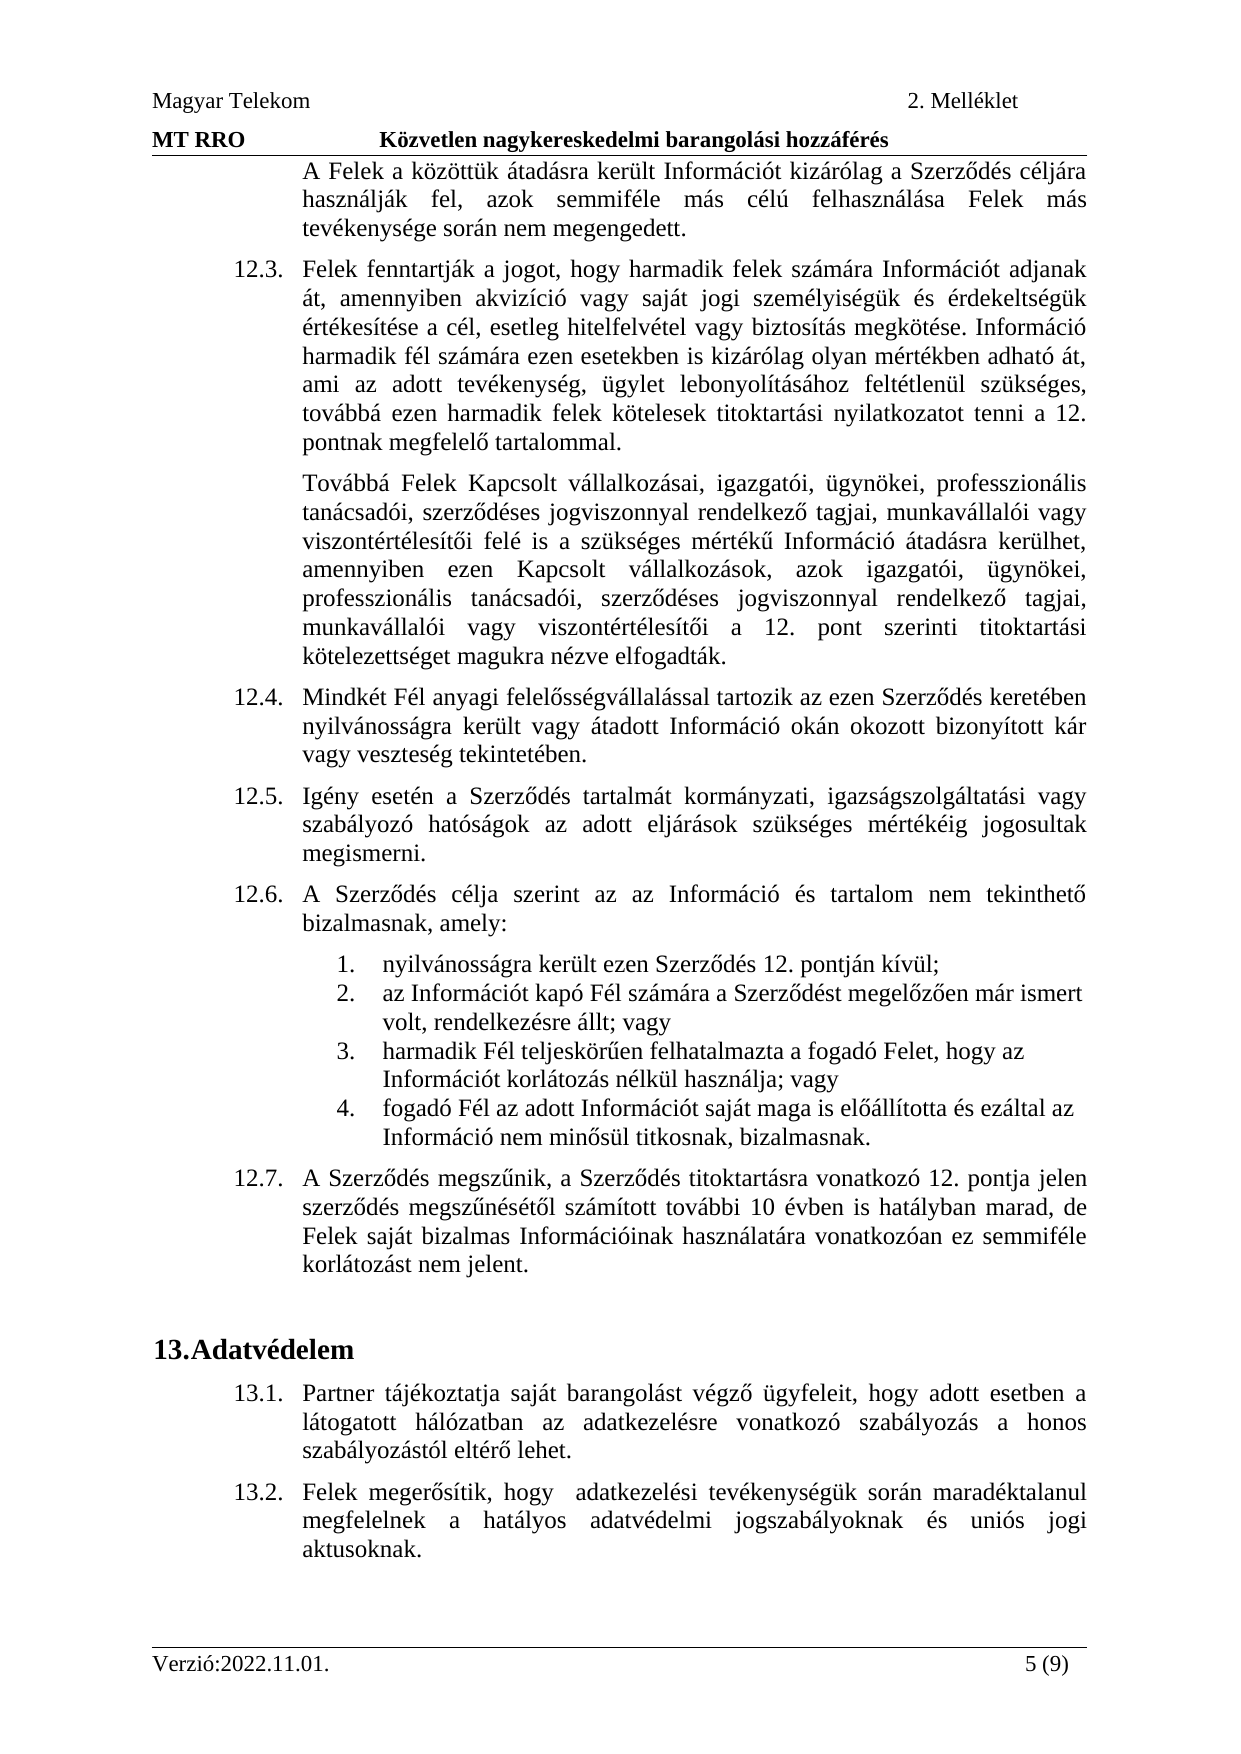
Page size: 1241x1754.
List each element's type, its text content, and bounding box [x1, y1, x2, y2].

list fogadó Fél az adott Információt saját maga is előállította és ezáltal az Információ nem minősül titkosnak, bizalmasnak. [336, 1093, 1087, 1151]
list nyilvánosságra került ezen Szerződés 12. pontján kívül; [336, 949, 1087, 978]
list az Információt kapó Fél számára a Szerződést megelőzően már ismert volt, rendelkezésre állt; vagy [336, 978, 1087, 1036]
list Partner tájékoztatja saját barangolást végző ügyfeleit, hogy adott esetben a látogatott hálózatban az adatkezelésre vonatkozó szabályozás a honos szabályozástól eltérő lehet. [233, 1378, 1087, 1464]
subtitle Adatvédelem [153, 1332, 1087, 1366]
list A Szerződés célja szerint az az Információ és tartalom nem tekinthető bizalmasnak, amely: [233, 879, 1087, 937]
list A Szerződés megszűnik, a Szerződés titoktartásra vonatkozó 12. pontja jelen szerződés megszűnésétől számított további 10 évben is hatályban marad, de Felek saját bizalmas Információinak használatára vonatkozóan ez semmiféle korlátozást nem jelent. [233, 1163, 1087, 1278]
list Igény esetén a Szerződés tartalmát kormányzati, igazságszolgáltatási vagy szabályozó hatóságok az adott eljárások szükséges mértékéig jogosultak megismerni. [233, 781, 1087, 867]
list Mindkét Fél anyagi felelősségvállalással tartozik az ezen Szerződés keretében nyilvánosságra került vagy átadott Információ okán okozott bizonyított kár vagy veszteség tekintetében. [233, 682, 1087, 768]
list Felek megerősítik, hogy adatkezelési tevékenységük során maradéktalanul megfelelnek a hatályos adatvédelmi jogszabályoknak és uniós jogi aktusoknak. [233, 1477, 1087, 1563]
list Felek fenntartják a jogot, hogy harmadik felek számára Információt adjanak át, amennyiben akvizíció vagy saját jogi személyiségük és érdekeltségük értékesítése a cél, esetleg hitelfelvétel vagy biztosítás megkötése. Információ harmadik fél számára ezen esetekben is kizárólag olyan mértékben adható át, ami az adott tevékenység, ügylet lebonyolításához feltétlenül szükséges, továbbá ezen harmadik felek kötelesek titoktartási nyilatkozatot tenni a 12. pontnak megfelelő tartalommal. [233, 254, 1087, 456]
text A Felek a közöttük átadásra került Információt kizárólag a Szerződés céljára használják fel, azok semmiféle más célú felhasználása Felek más tevékenysége során nem megengedett. [302, 156, 1087, 242]
list harmadik Fél teljeskörűen felhatalmazta a fogadó Felet, hogy az Információt korlátozás nélkül használja; vagy [336, 1036, 1087, 1093]
text Továbbá Felek Kapcsolt vállalkozásai, igazgatói, ügynökei, professzionális tanácsadói, szerződéses jogviszonnyal rendelkező tagjai, munkavállalói vagy viszontértélesítői felé is a szükséges mértékű Információ átadásra kerülhet, amennyiben ezen Kapcsolt vállalkozások, azok igazgatói, ügynökei, professzionális tanácsadói, szerződéses jogviszonnyal rendelkező tagjai, munkavállalói vagy viszontértélesítői a 12. pont szerinti titoktartási kötelezettséget magukra nézve elfogadták. [302, 468, 1087, 669]
